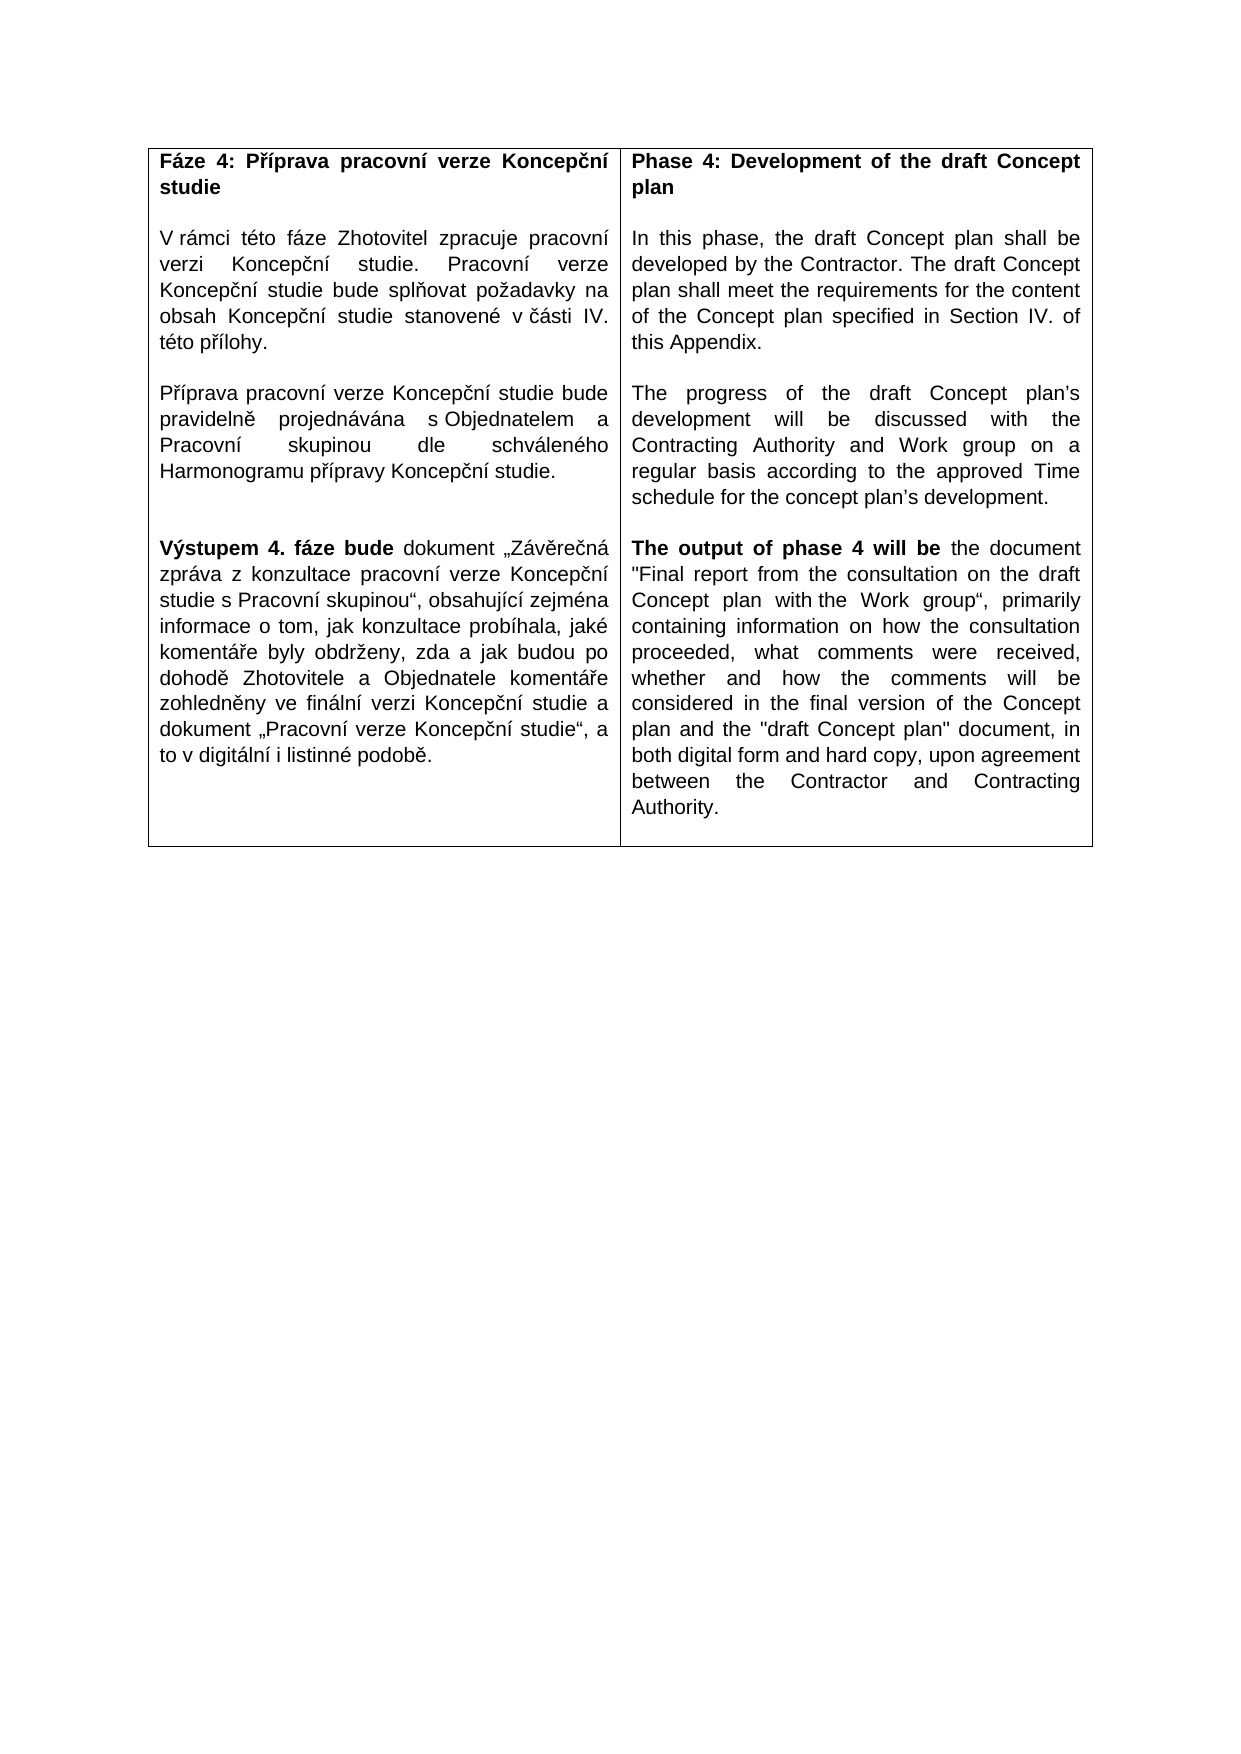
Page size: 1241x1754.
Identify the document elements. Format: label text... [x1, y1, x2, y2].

table_cell Fáze 4: Příprava pracovní verze Koncepční studie V rámci této fáze Zhotovitel zpracuje pracovní verzi Koncepční studie. Pracovní verze Koncepční studie bude splňovat požadavky na obsah Koncepční studie stanovené v části IV. této přílohy. Příprava pracovní verze Koncepční studie bude pravidelně projednávána s Objednatelem a Pracovní skupinou dle schváleného Harmonogramu přípravy Koncepční studie. Výstupem 4. fáze bude dokument „Závěrečná zpráva z konzultace pracovní verze Koncepční studie s Pracovní skupinou“, obsahující zejména informace o tom, jak konzultace probíhala, jaké komentáře byly obdrženy, zda a jak budou po dohodě Zhotovitele a Objednatele komentáře zohledněny ve finální verzi Koncepční studie a dokument „Pracovní verze Koncepční studie“, a to v digitální i listinné podobě. [149, 149, 620, 846]
table_cell Phase 4: Development of the draft Concept plan In this phase, the draft Concept plan shall be developed by the Contractor. The draft Concept plan shall meet the requirements for the content of the Concept plan specified in Section IV. of this Appendix. The progress of the draft Concept plan’s development will be discussed with the Contracting Authority and Work group on a regular basis according to the approved Time schedule for the concept plan’s development. The output of phase 4 will be the document "Final report from the consultation on the draft Concept plan with the Work group“, primarily containing information on how the consultation proceeded, what comments were received, whether and how the comments will be considered in the final version of the Concept plan and the "draft Concept plan" document, in both digital form and hard copy, upon agreement between the Contractor and Contracting Authority. [621, 149, 1092, 846]
